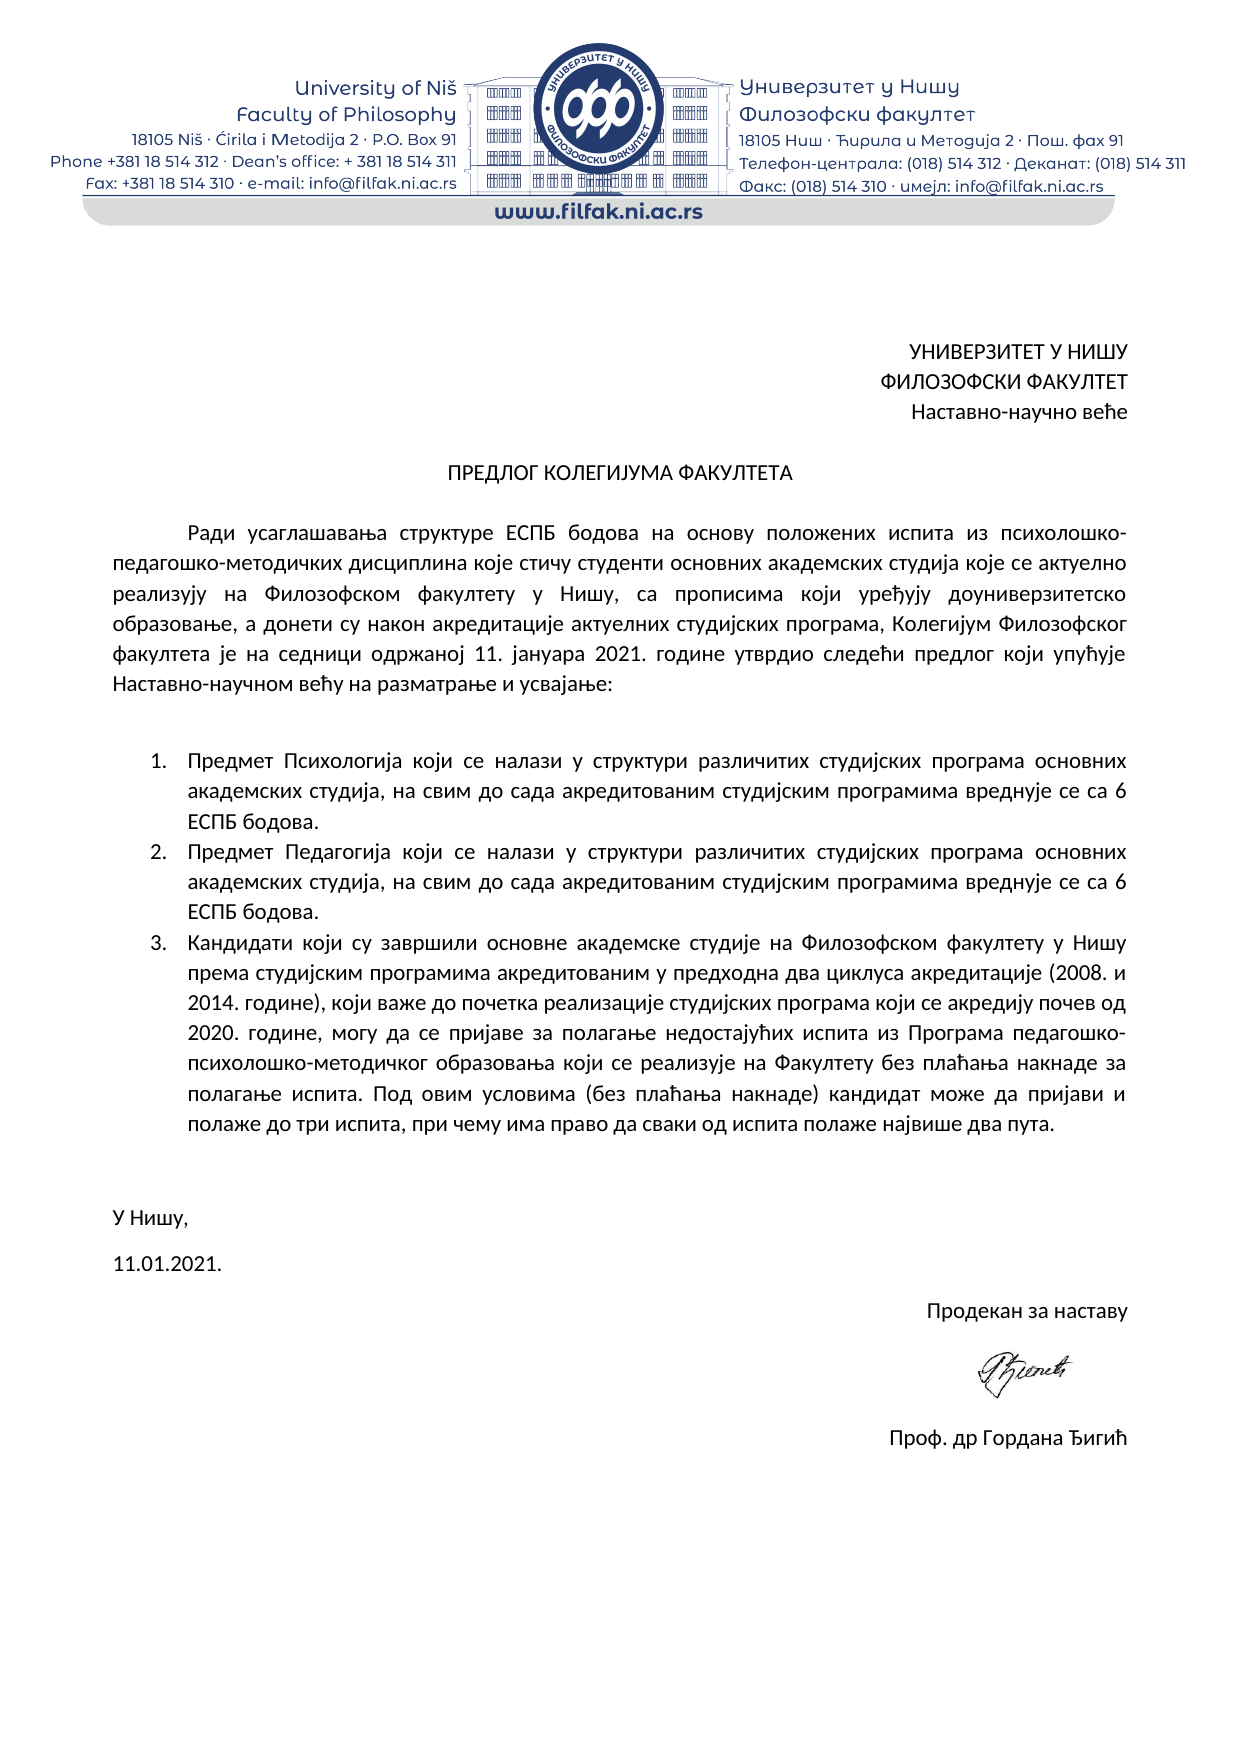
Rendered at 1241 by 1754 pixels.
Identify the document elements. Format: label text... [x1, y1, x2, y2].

text У Нишу, [112, 1203, 1128, 1231]
text Проф. др Гордана Ђигић [112, 1423, 1128, 1451]
text Наставно-научно веће [112, 397, 1128, 425]
text УНИВЕРЗИТЕТ У НИШУ [112, 337, 1128, 365]
text Ради усаглашавања структуре ЕСПБ бодова на основу положених испита из психолошко-педагошко-методичких дисциплина које стичу студенти основних академских студија које се актуелно реализују на Филозофском факултету у Нишу, са прописима који уређују доуниверзитетско образовање, а донети су након акредитације актуелних студијских програма, Колегијум Филозофског факултета је на седници одржаној 11. јануара 2021. године утврдио следећи предлог који упућује Наставно-научном већу на разматрање и усвајање: [112, 518, 1128, 697]
text ПРЕДЛОГ КОЛЕГИЈУМА ФАКУЛТЕТА [112, 458, 1128, 486]
list Кандидати који су завршили основне академске студије на Филозофском факултету у Нишу према студијским програмима акредитованим у предходна два циклуса акредитације (2008. и 2014. године), који важе до почетка реализације студијских програма који се акредију почев од 2020. године, могу да се пријаве за полагање недостајућих испита из Програма педагошко-психолошко-методичког образовања који се реализује на Факултету без плаћања накнаде за полагање испита. Под овим условима (без плаћања накнаде) кандидат може да пријави и полаже до три испита, при чему има право да сваки од испита полаже највише два пута. [150, 928, 1128, 1137]
picture [29, 41, 1211, 227]
text ФИЛОЗОФСКИ ФАКУЛТЕТ [112, 367, 1128, 395]
list Предмет Психологија који се налази у структури различитих студијских програма основних академских студија, на свим до сада акредитованим студијским програмима вреднује се са 6 ЕСПБ бодова. [150, 746, 1128, 835]
list Предмет Педагогија који се налази у структури различитих студијских програма основних академских студија, на свим до сада акредитованим студијским програмима вреднује се са 6 ЕСПБ бодова. [150, 837, 1128, 925]
text 11.01.2021. [112, 1249, 1128, 1277]
picture [949, 1343, 1129, 1405]
text Продекан за наставу [112, 1296, 1128, 1324]
